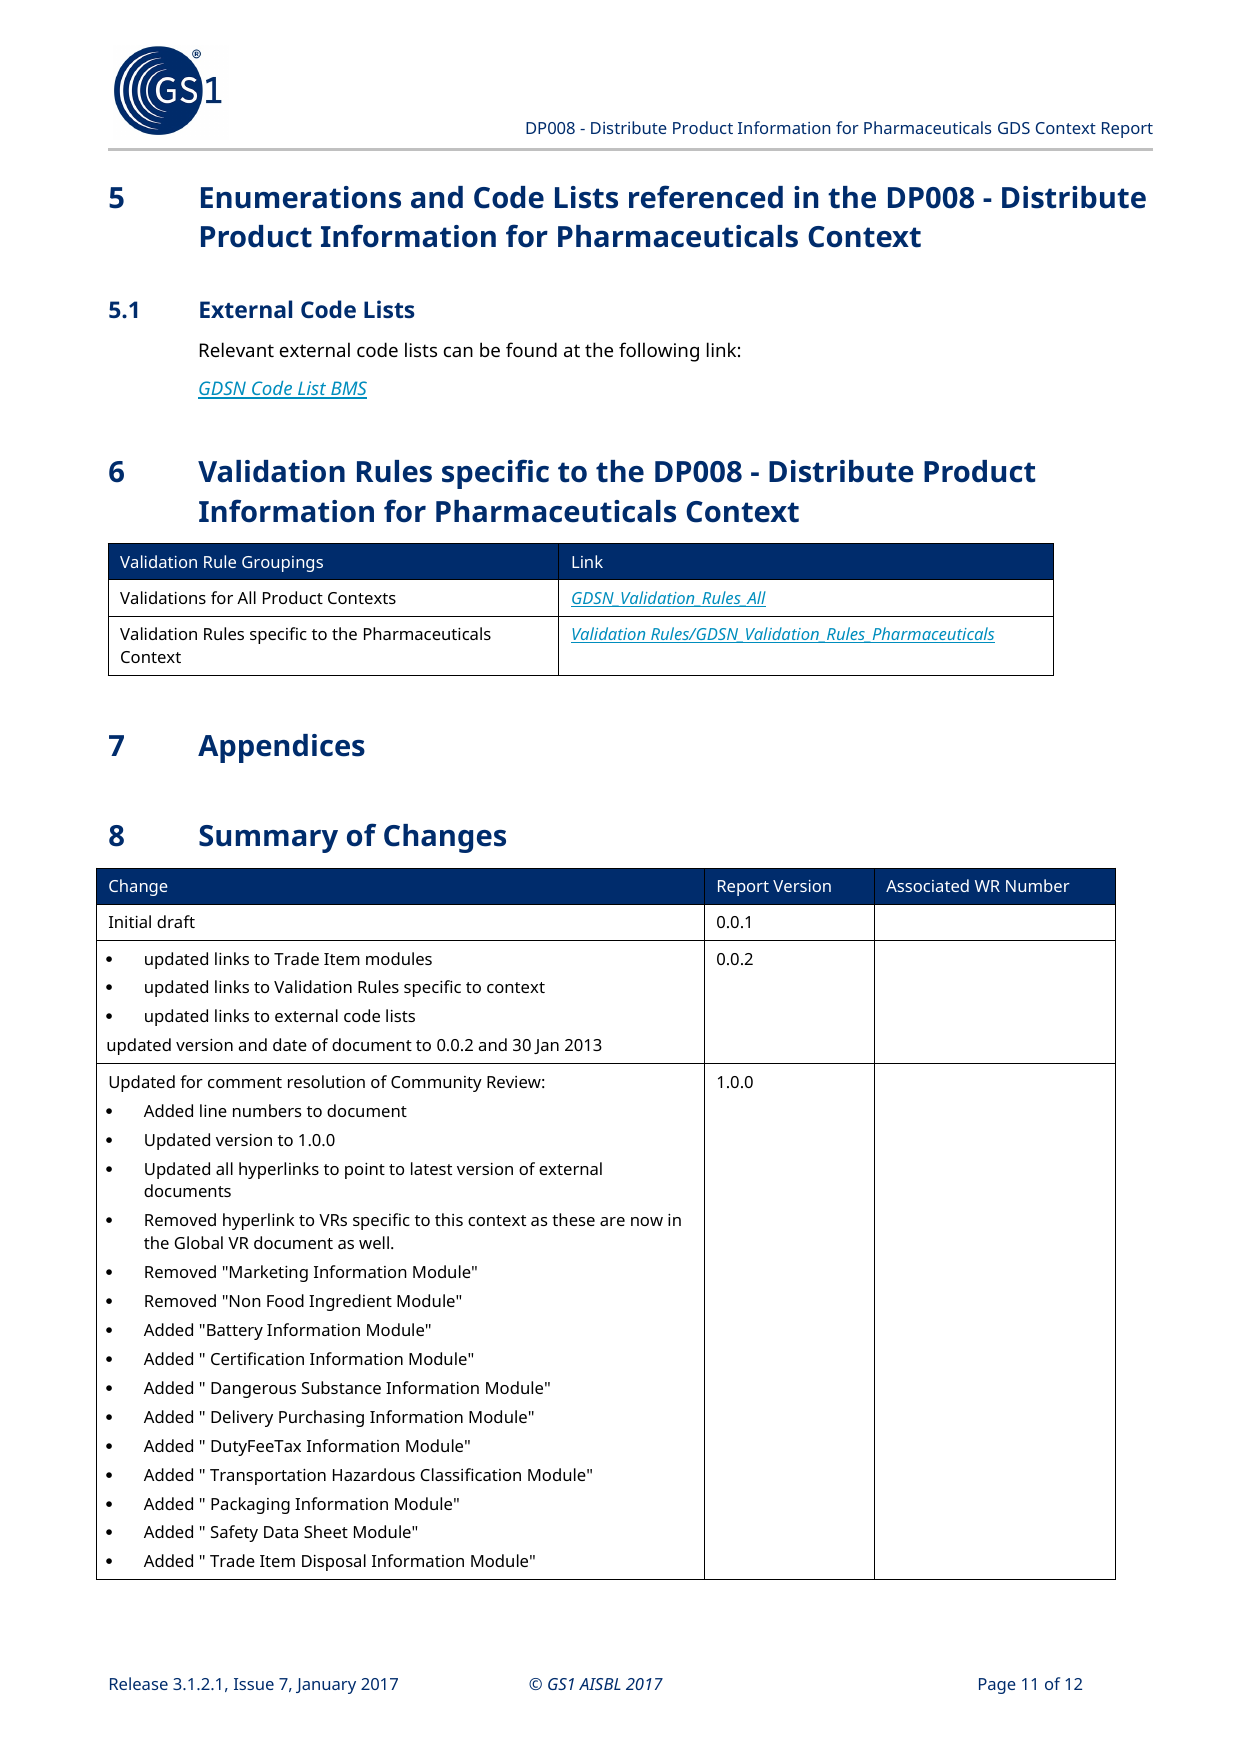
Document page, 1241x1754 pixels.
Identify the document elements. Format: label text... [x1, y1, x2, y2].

table_header Validation Rule Groupings [109, 544, 558, 579]
table_cell Validation Rules specific to the Context [109, 617, 558, 674]
table_cell updated links to Trade Item modules updated links to Validation Rules specific to context updated links to external code lists updated version and date of document to 0.0.2 and 30 Jan 2013 [97, 941, 704, 1063]
subtitle Appendices [108, 726, 1153, 765]
table_cell Validations for All Product Contexts [109, 580, 558, 616]
table_cell Validation Rules/GDSN_Validation_Rules_Pharmaceuticals [559, 617, 1053, 674]
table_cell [97, 1064, 704, 1579]
picture [112, 45, 230, 140]
text GDSN Code List BMS [198, 376, 1153, 401]
text Relevant external code lists can be found at the following link: [198, 338, 1153, 363]
subtitle External Code Lists [108, 294, 1153, 325]
table_cell [875, 941, 1115, 1063]
subtitle Enumerations and Code Lists referenced in the Context [108, 177, 1153, 256]
table_header Report Version [705, 869, 874, 904]
table_cell 1.0.0 [705, 1064, 874, 1579]
table_header Link [559, 544, 1053, 579]
table_cell GDSN_Validation_Rules_All [559, 580, 1053, 616]
table_cell 0.0.1 [705, 905, 874, 940]
table_header Change [97, 869, 704, 904]
table_cell Initial draft [97, 905, 704, 940]
table_cell 0.0.2 [705, 941, 874, 1063]
table_cell [875, 1064, 1115, 1579]
table_header Associated WR Number [875, 869, 1115, 904]
table_cell [875, 905, 1115, 940]
subtitle Validation Rules specific to the Context [108, 451, 1153, 531]
subtitle Summary of Changes [108, 815, 1153, 855]
